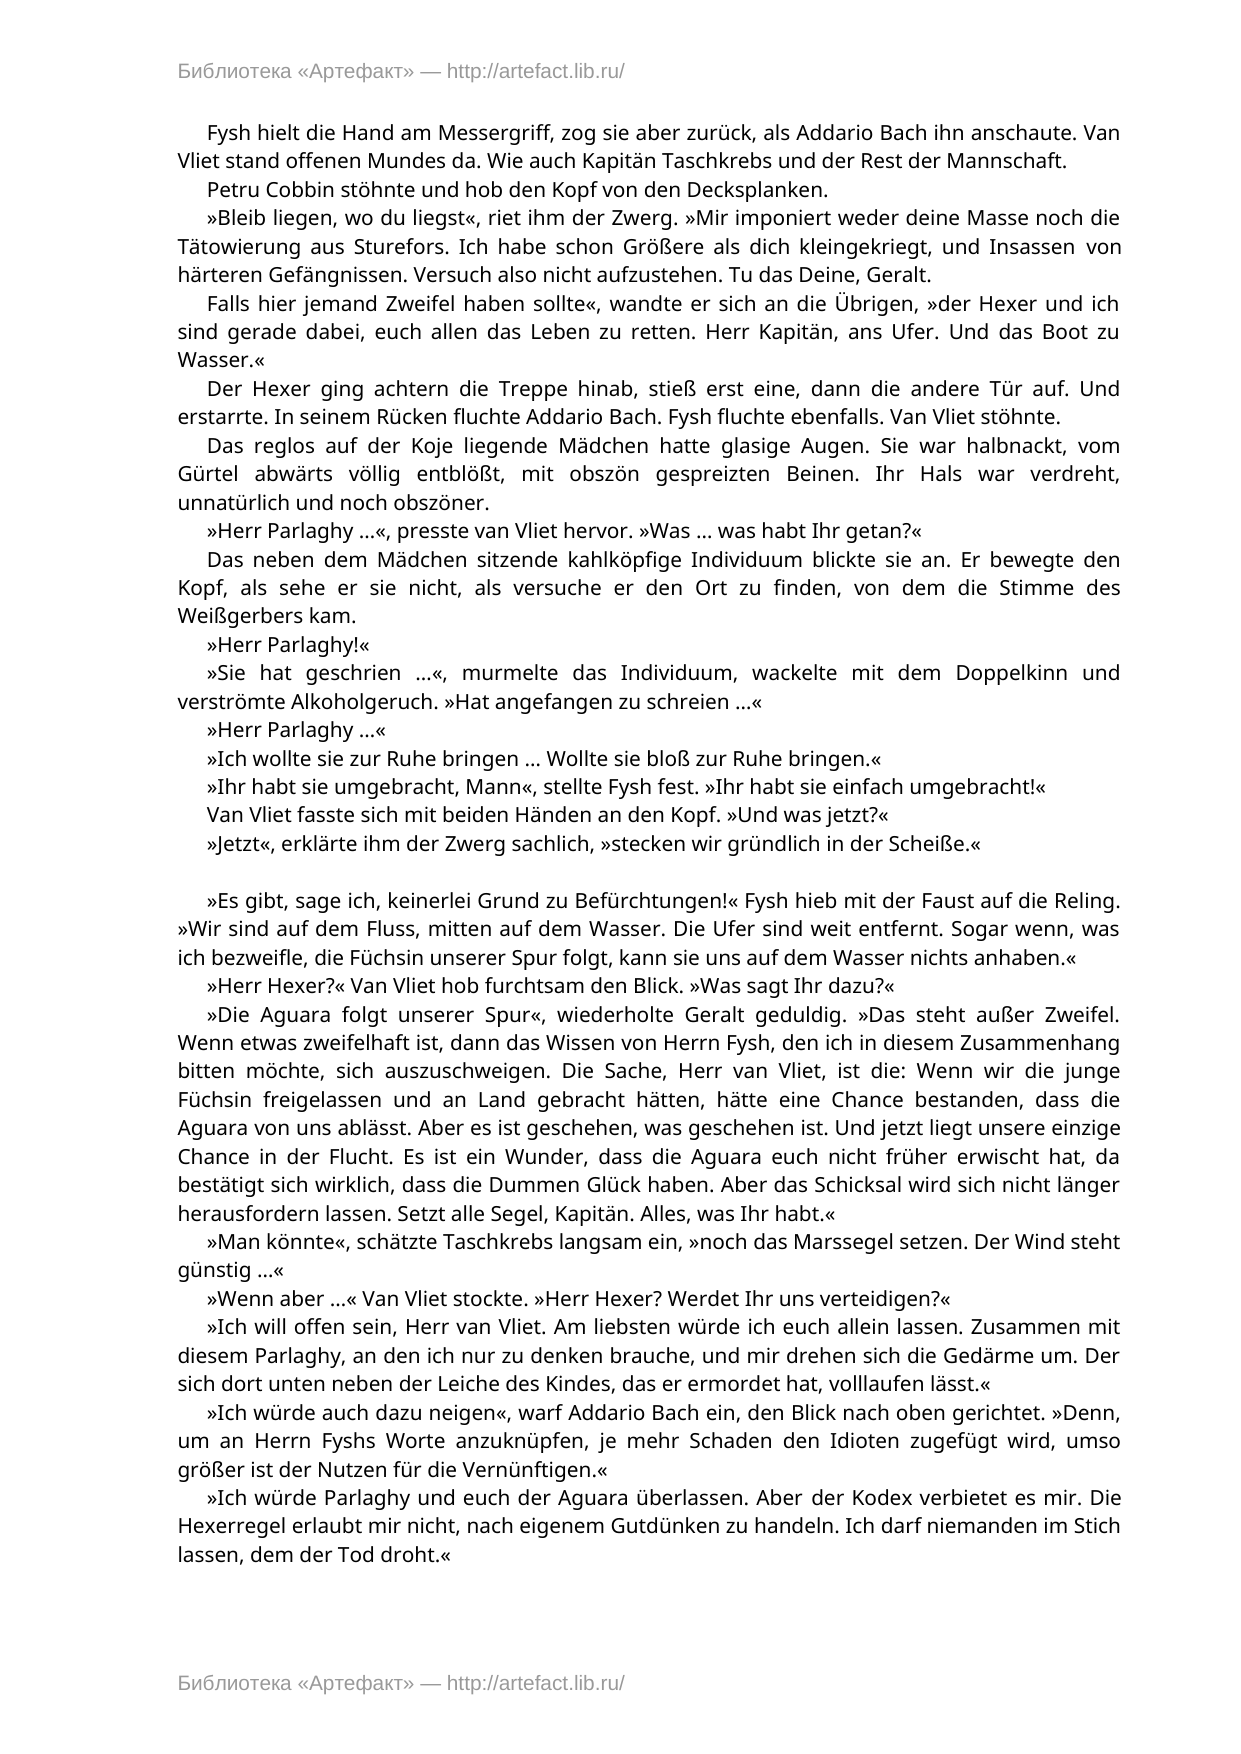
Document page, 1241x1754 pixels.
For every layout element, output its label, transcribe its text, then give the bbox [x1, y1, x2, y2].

text »Bleib liegen, wo du liegst«, riet ihm der Zwerg. »Mir imponiert weder deine Masse noch die Tätowierung aus Sturefors. Ich habe schon Größere als dich kleingekriegt, und Insassen von härteren Gefängnissen. Versuch also nicht aufzustehen. Tu das Deine, Geralt. [177, 203, 1122, 289]
text »Man könnte«, schätzte Taschkrebs langsam ein, »noch das Marssegel setzen. Der Wind steht günstig …« [177, 1227, 1122, 1284]
text Der Hexer ging achtern die Treppe hinab, stieß erst eine, dann die andere Tür auf. Und erstarrte. In seinem Rücken fluchte Addario Bach. Fysh fluchte ebenfalls. Van Vliet stöhnte. [177, 374, 1122, 431]
text Falls hier jemand Zweifel haben sollte«, wandte er sich an die Übrigen, »der Hexer und ich sind gerade dabei, euch allen das Leben zu retten. Herr Kapitän, ans Ufer. Und das Boot zu Wasser.« [177, 289, 1122, 374]
text »Herr Parlaghy …«, presste van Vliet hervor. »Was … was habt Ihr getan?« [177, 516, 1122, 545]
text Van Vliet fasste sich mit beiden Händen an den Kopf. »Und was jetzt?« [177, 801, 1122, 829]
text »Herr Hexer?« Van Vliet hob furchtsam den Blick. »Was sagt Ihr dazu?« [177, 971, 1122, 1000]
text »Ich will offen sein, Herr van Vliet. Am liebsten würde ich euch allein lassen. Zusammen mit diesem Parlaghy, an den ich nur zu denken brauche, und mir drehen sich die Gedärme um. Der sich dort unten neben der Leiche des Kindes, das er ermordet hat, volllaufen lässt.« [177, 1312, 1122, 1398]
text »Herr Parlaghy …« [177, 715, 1122, 744]
text »Die Aguara folgt unserer Spur«, wiederholte Geralt geduldig. »Das steht außer Zweifel. Wenn etwas zweifelhaft ist, dann das Wissen von Herrn Fysh, den ich in diesem Zusammenhang bitten möchte, sich auszuschweigen. Die Sache, Herr van Vliet, ist die: Wenn wir die junge Füchsin freigelassen und an Land gebracht hätten, hätte eine Chance bestanden, dass die Aguara von uns ablässt. Aber es ist geschehen, was geschehen ist. Und jetzt liegt unsere einzige Chance in der Flucht. Es ist ein Wunder, dass die Aguara euch nicht früher erwischt hat, da bestätigt sich wirklich, dass die Dummen Glück haben. Aber das Schicksal wird sich nicht länger herausfordern lassen. Setzt alle Segel, Kapitän. Alles, was Ihr habt.« [177, 1000, 1122, 1227]
text »Ich wollte sie zur Ruhe bringen … Wollte sie bloß zur Ruhe bringen.« [177, 744, 1122, 772]
text »Herr Parlaghy!« [177, 630, 1122, 658]
text »Sie hat geschrien …«, murmelte das Individuum, wackelte mit dem Doppelkinn und verströmte Alkoholgeruch. »Hat angefangen zu schreien …« [177, 658, 1122, 715]
text Das neben dem Mädchen sitzende kahlköpfige Individuum blickte sie an. Er bewegte den Kopf, als sehe er sie nicht, als versuche er den Ort zu finden, von dem die Stimme des Weißgerbers kam. [177, 545, 1122, 630]
text Petru Cobbin stöhnte und hob den Kopf von den Decksplanken. [177, 175, 1122, 203]
text »Jetzt«, erklärte ihm der Zwerg sachlich, »stecken wir gründlich in der Scheiße.« [177, 829, 1122, 857]
text »Es gibt, sage ich, keinerlei Grund zu Befürchtungen!« Fysh hieb mit der Faust auf die Reling. »Wir sind auf dem Fluss, mitten auf dem Wasser. Die Ufer sind weit entfernt. Sogar wenn, was ich bezweifle, die Füchsin unserer Spur folgt, kann sie uns auf dem Wasser nichts anhaben.« [177, 886, 1122, 971]
text Fysh hielt die Hand am Messergriff, zog sie aber zurück, als Addario Bach ihn anschaute. Van Vliet stand offenen Mundes da. Wie auch Kapitän Taschkrebs und der Rest der Mannschaft. [177, 118, 1122, 175]
text »Ich würde auch dazu neigen«, warf Addario Bach ein, den Blick nach oben gerichtet. »Denn, um an Herrn Fyshs Worte anzuknüpfen, je mehr Schaden den Idioten zugefügt wird, umso größer ist der Nutzen für die Vernünftigen.« [177, 1398, 1122, 1483]
text Das reglos auf der Koje liegende Mädchen hatte glasige Augen. Sie war halbnackt, vom Gürtel abwärts völlig entblößt, mit obszön gespreizten Beinen. Ihr Hals war verdreht, unnatürlich und noch obszöner. [177, 431, 1122, 516]
text »Wenn aber …« Van Vliet stockte. »Herr Hexer? Werdet Ihr uns verteidigen?« [177, 1284, 1122, 1312]
text »Ich würde Parlaghy und euch der Aguara überlassen. Aber der Kodex verbietet es mir. Die Hexerregel erlaubt mir nicht, nach eigenem Gutdünken zu handeln. Ich darf niemanden im Stich lassen, dem der Tod droht.« [177, 1483, 1122, 1568]
text »Ihr habt sie umgebracht, Mann«, stellte Fysh fest. »Ihr habt sie einfach umgebracht!« [177, 772, 1122, 801]
